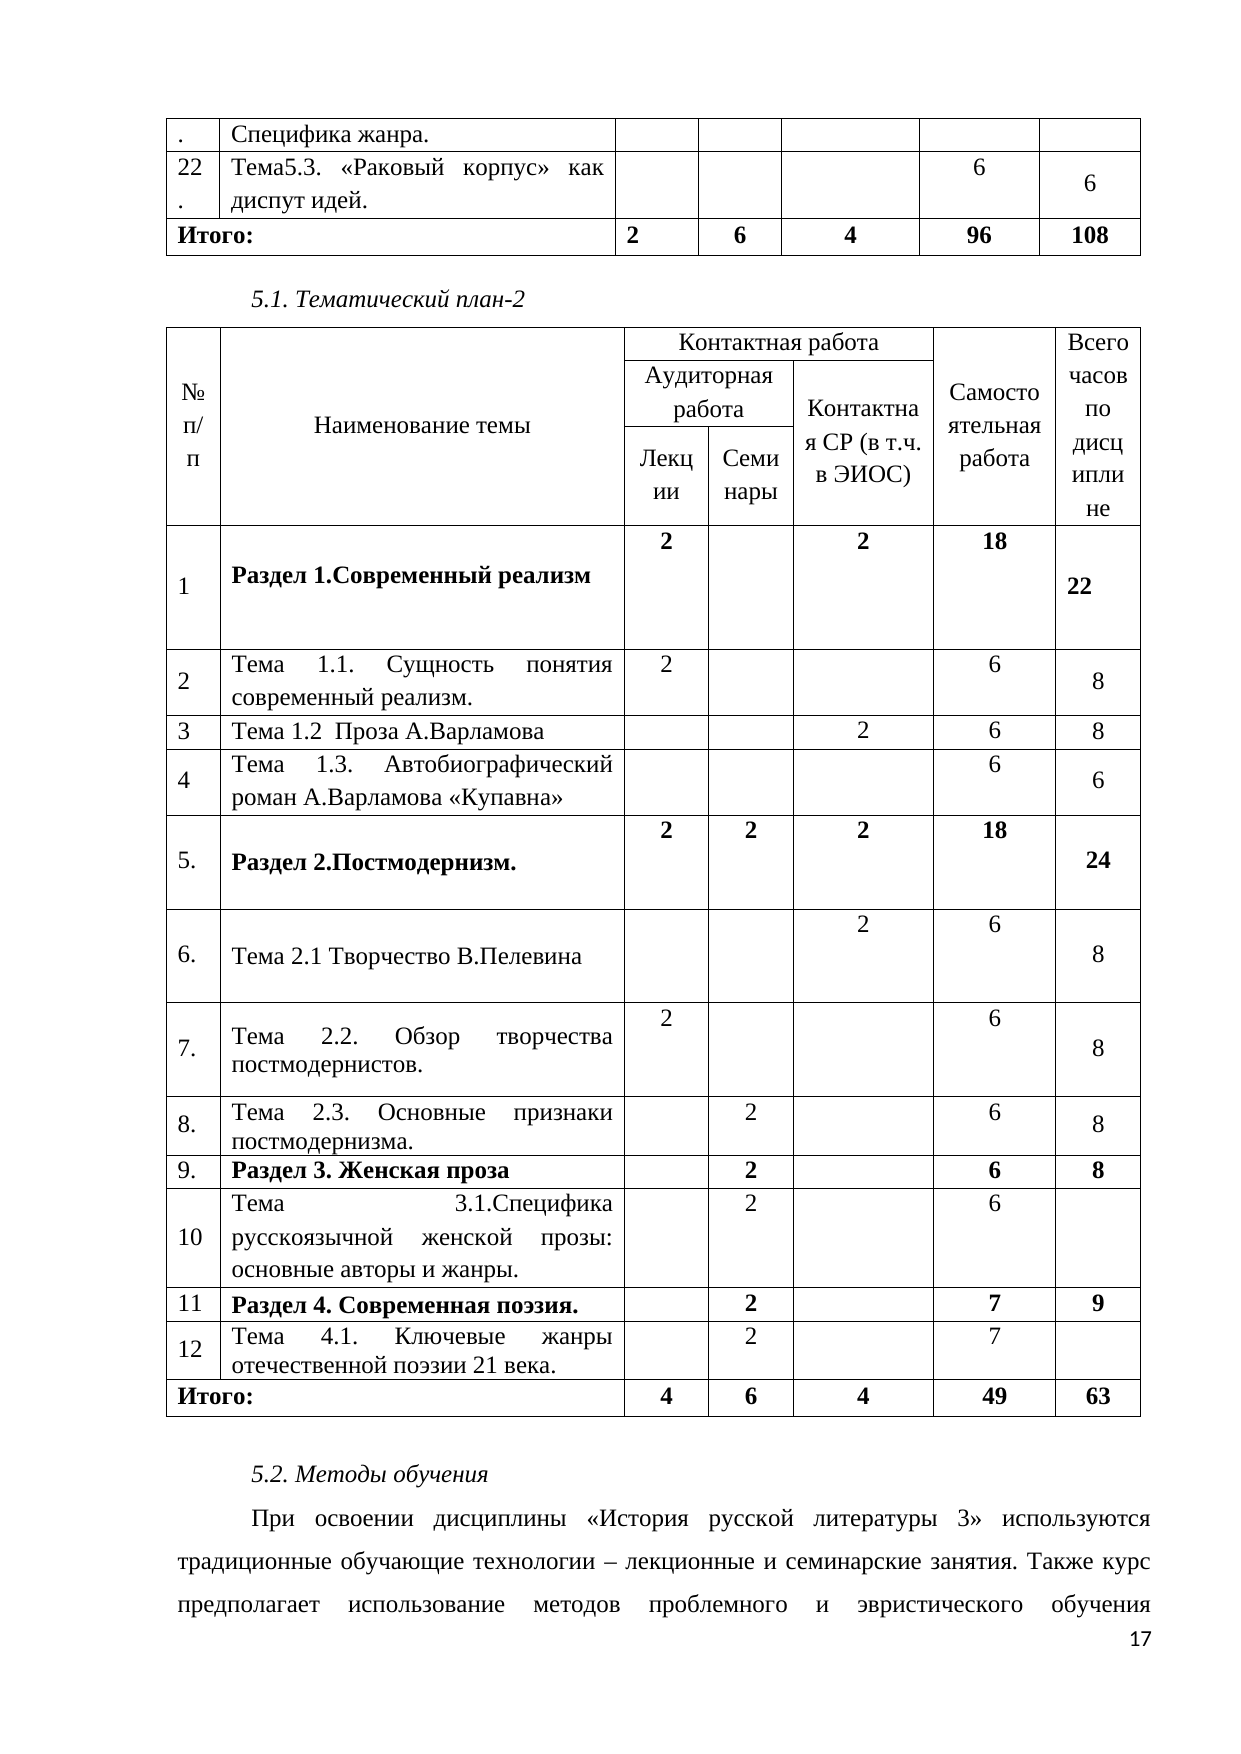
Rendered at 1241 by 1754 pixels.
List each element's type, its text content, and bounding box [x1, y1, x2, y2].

table_cell 6 [920, 119, 1039, 151]
table_cell [1056, 1322, 1140, 1379]
table_cell [625, 1189, 708, 1287]
table_cell 63 [1056, 1380, 1140, 1416]
table_cell Тема 2.2. Обзор творчества постмодернистов. [221, 1003, 624, 1096]
text 5.2. Методы обучения [177, 1459, 1152, 1488]
table_cell 2 [794, 526, 933, 649]
table_cell 49 [934, 1380, 1055, 1416]
table_cell Раздел 3. Женская проза [221, 1156, 624, 1188]
table_cell [699, 152, 781, 217]
table_cell 6 [934, 1003, 1055, 1096]
table_cell 8 [1056, 910, 1140, 1002]
table_cell 11 [167, 1288, 220, 1321]
table_cell 6 [1040, 152, 1140, 217]
table_cell 2 [794, 716, 933, 748]
table_cell 7. [167, 1003, 220, 1096]
table_cell [794, 1288, 933, 1321]
table_cell Тема 2.3. Основные признаки постмодернизма. [221, 1097, 624, 1154]
table_cell Тема 3.1.Специфика русскоязычной женской прозы: основные авторы и жанры. [221, 1189, 624, 1287]
table_cell Итого: [167, 219, 615, 254]
table_cell [709, 750, 793, 815]
table_cell 2 [709, 1097, 793, 1154]
table_cell 6 [934, 1156, 1055, 1188]
table_cell Тема 1.2 Проза А.Варламова [221, 716, 624, 748]
table_cell 18 [934, 526, 1055, 649]
table_header Наименование темы [221, 328, 624, 525]
table_cell [699, 119, 781, 151]
table_cell [794, 1097, 933, 1154]
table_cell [220, 119, 615, 151]
table_cell [782, 119, 919, 151]
table_cell 2 [709, 1288, 793, 1321]
table_cell [709, 910, 793, 1002]
table_cell 18 [934, 816, 1055, 908]
table_cell 6 [934, 716, 1055, 748]
table_cell 6 [709, 1380, 793, 1416]
table_header Самостоятельная работа [934, 328, 1055, 525]
table_cell 6 [934, 1189, 1055, 1287]
table_cell Аудиторная работа [625, 361, 793, 426]
table_cell 108 [1040, 219, 1140, 254]
table_cell [625, 1156, 708, 1188]
table_cell 4 [782, 219, 919, 254]
table_cell [709, 716, 793, 748]
table_cell [625, 910, 708, 1002]
table_cell 4 [625, 1380, 708, 1416]
table_header Всего часов по дисциплине [1056, 328, 1140, 525]
table_cell Контактная СР (в т.ч. в ЭИОС) [794, 361, 933, 525]
table_cell [625, 1097, 708, 1154]
table_cell 6 [920, 152, 1039, 217]
table_cell Тема5.3. «Раковый корпус» как диспут идей. [220, 152, 615, 217]
table_cell [616, 119, 698, 151]
table_cell 8 [1056, 1097, 1140, 1154]
table_cell 2 [794, 816, 933, 908]
table_cell 2 [167, 650, 220, 715]
table_cell 22. [167, 152, 219, 217]
table_cell 2 [709, 1189, 793, 1287]
table_cell 2 [794, 910, 933, 1002]
table_cell 24 [1056, 816, 1140, 908]
table_cell 6 [1040, 119, 1140, 151]
table_cell 6 [1056, 750, 1140, 815]
text 5.1. Тематический план-2 [177, 284, 1152, 313]
table_cell [794, 1156, 933, 1188]
table_cell 4 [794, 1380, 933, 1416]
table_cell 3 [167, 716, 220, 748]
table_cell [794, 1003, 933, 1096]
table_cell 5. [167, 816, 220, 908]
table_cell Семинары [709, 427, 793, 525]
table_cell Тема 2.1 Творчество В.Пелевина [221, 910, 624, 1002]
table_cell 6 [699, 219, 781, 254]
table_cell 2 [625, 650, 708, 715]
table_cell 6 [934, 650, 1055, 715]
table_cell Лекции [625, 427, 708, 525]
table_cell [625, 1322, 708, 1379]
table_cell Тема 1.3. Автобиографический роман А.Варламова «Купавна» [221, 750, 624, 815]
table_cell 1 [167, 526, 220, 649]
table_cell 8 [1056, 650, 1140, 715]
table_cell 2 [616, 219, 698, 254]
table_cell 22 [1056, 526, 1140, 649]
table_cell [625, 1288, 708, 1321]
table_cell 21. [167, 119, 219, 151]
table_cell 2 [709, 1156, 793, 1188]
table_cell 12 [167, 1322, 220, 1379]
table_cell [625, 750, 708, 815]
table_cell [709, 650, 793, 715]
table_cell Раздел 1.Современный реализм [221, 526, 624, 649]
table_cell [625, 716, 708, 748]
table_cell 2 [709, 816, 793, 908]
table_cell 8 [1056, 1156, 1140, 1188]
table_cell 8 [1056, 716, 1140, 748]
table_cell 6 [934, 750, 1055, 815]
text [177, 1503, 1152, 1618]
table_cell [794, 650, 933, 715]
table_cell 96 [920, 219, 1039, 254]
table_cell 2 [625, 816, 708, 908]
table_cell [1056, 1189, 1140, 1287]
table_cell 6. [167, 910, 220, 1002]
table_cell [782, 152, 919, 217]
table_cell [794, 1322, 933, 1379]
table_cell Итого: [167, 1380, 624, 1416]
table_cell 9 [1056, 1288, 1140, 1321]
table_cell Раздел 2.Постмодернизм. [221, 816, 624, 908]
table_cell [709, 1003, 793, 1096]
table_cell 7 [934, 1322, 1055, 1379]
table_cell Раздел 4. Современная поэзия. [221, 1288, 624, 1321]
table_cell 10 [167, 1189, 220, 1287]
table_cell [616, 152, 698, 217]
table_cell 6 [934, 1097, 1055, 1154]
table_cell 9. [167, 1156, 220, 1188]
table_cell Тема 4.1. Ключевые жанры отечественной поэзии 21 века. [221, 1322, 624, 1379]
table_cell 7 [934, 1288, 1055, 1321]
table_cell 2 [625, 526, 708, 649]
table_cell [794, 750, 933, 815]
table_cell 8 [1056, 1003, 1140, 1096]
table_cell 4 [167, 750, 220, 815]
table_cell [794, 1189, 933, 1287]
table_cell 2 [709, 1322, 793, 1379]
table_cell [709, 526, 793, 649]
table_header № п/п [167, 328, 220, 525]
table_cell 8. [167, 1097, 220, 1154]
table_header Контактная работа [625, 328, 933, 360]
table_cell 2 [625, 1003, 708, 1096]
table_cell 6 [934, 910, 1055, 1002]
table_cell Тема 1.1. Сущность понятия современный реализм. [221, 650, 624, 715]
